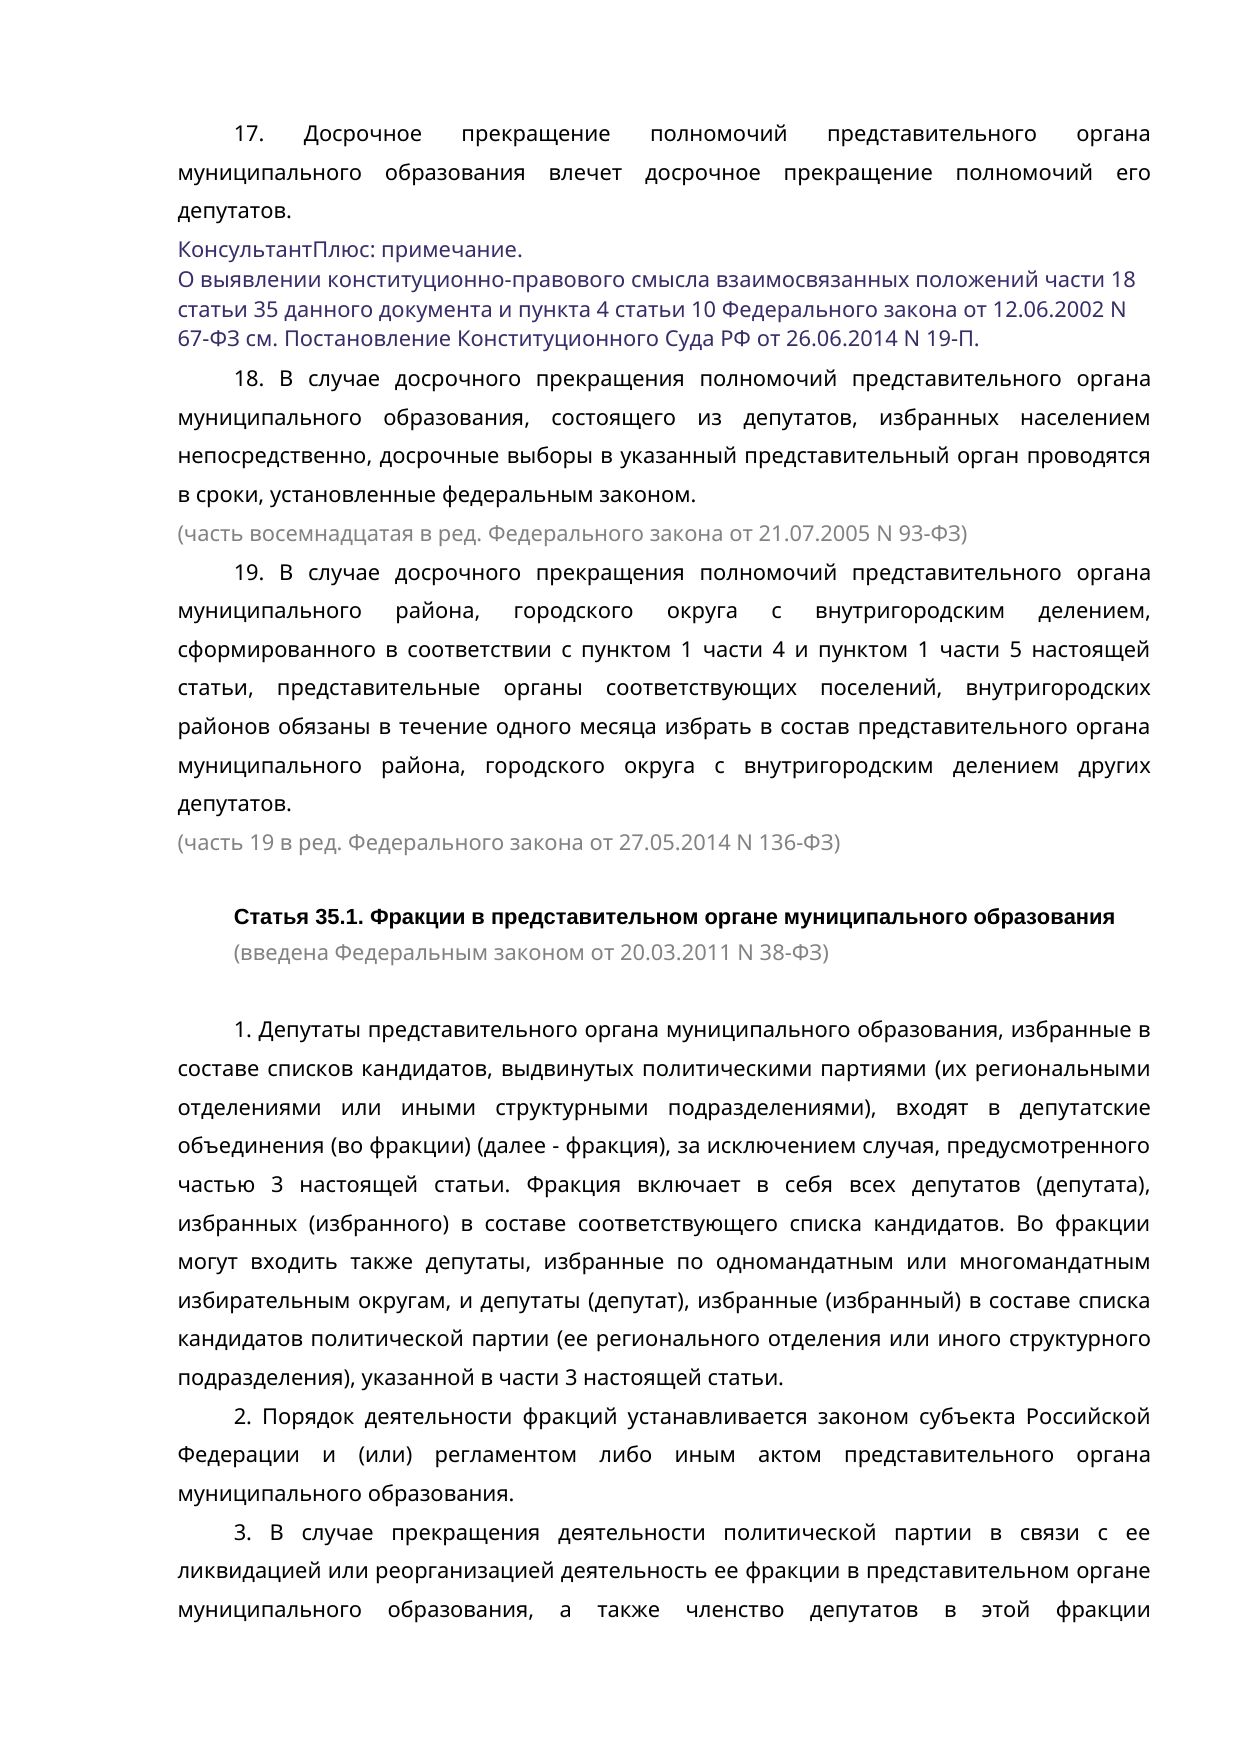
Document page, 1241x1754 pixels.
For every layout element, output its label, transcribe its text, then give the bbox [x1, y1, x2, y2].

text Статья 35.1. Фракции в представительном органе муниципального образования [177, 904, 1152, 929]
text 19. В случае досрочного прекращения полномочий представительного органа муниципального района, городского округа с внутригородским делением, сформированного в соответствии с пунктом 1 части 4 и пунктом 1 части 5 настоящей статьи, представительные органы соответствующих поселений, внутригородских районов обязаны в течение одного месяца избрать в состав представительного органа муниципального района, городского округа с внутригородским делением других депутатов. [177, 556, 1152, 818]
text КонсультантПлюс: примечание. [177, 234, 1152, 264]
text 17. Досрочное прекращение полномочий представительного органа муниципального образования влечет досрочное прекращение полномочий его депутатов. [177, 118, 1152, 225]
text 18. В случае досрочного прекращения полномочий представительного органа муниципального образования, состоящего из депутатов, избранных населением непосредственно, досрочные выборы в указанный представительный орган проводятся в сроки, установленные федеральным законом. [177, 363, 1152, 509]
text (введена Федеральным законом от 20.03.2011 N 38-ФЗ) [177, 937, 1152, 967]
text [177, 1517, 1152, 1624]
text (часть 19 в ред. Федерального закона от 27.05.2014 N 136-ФЗ) [177, 827, 1152, 857]
text О выявлении конституционно-правового смысла взаимосвязанных положений части 18 статьи 35 данного документа и пункта 4 статьи 10 Федерального закона от 12.06.2002 N 67-ФЗ см. Постановление Конституционного Суда РФ от 26.06.2014 N 19-П. [177, 264, 1152, 353]
text (часть восемнадцатая в ред. Федерального закона от 21.07.2005 N 93-ФЗ) [177, 518, 1152, 548]
text 1. Депутаты представительного органа муниципального образования, избранные в составе списков кандидатов, выдвинутых политическими партиями (их региональными отделениями или иными структурными подразделениями), входят в депутатские объединения (во фракции) (далее - фракция), за исключением случая, предусмотренного частью 3 настоящей статьи. Фракция включает в себя всех депутатов (депутата), избранных (избранного) в составе соответствующего списка кандидатов. Во фракции могут входить также депутаты, избранные по одномандатным или многомандатным избирательным округам, и депутаты (депутат), избранные (избранный) в составе списка кандидатов политической партии (ее регионального отделения или иного структурного подразделения), указанной в части 3 настоящей статьи. [177, 1014, 1152, 1392]
text 2. Порядок деятельности фракций устанавливается законом субъекта Российской Федерации и (или) регламентом либо иным актом представительного органа муниципального образования. [177, 1401, 1152, 1508]
